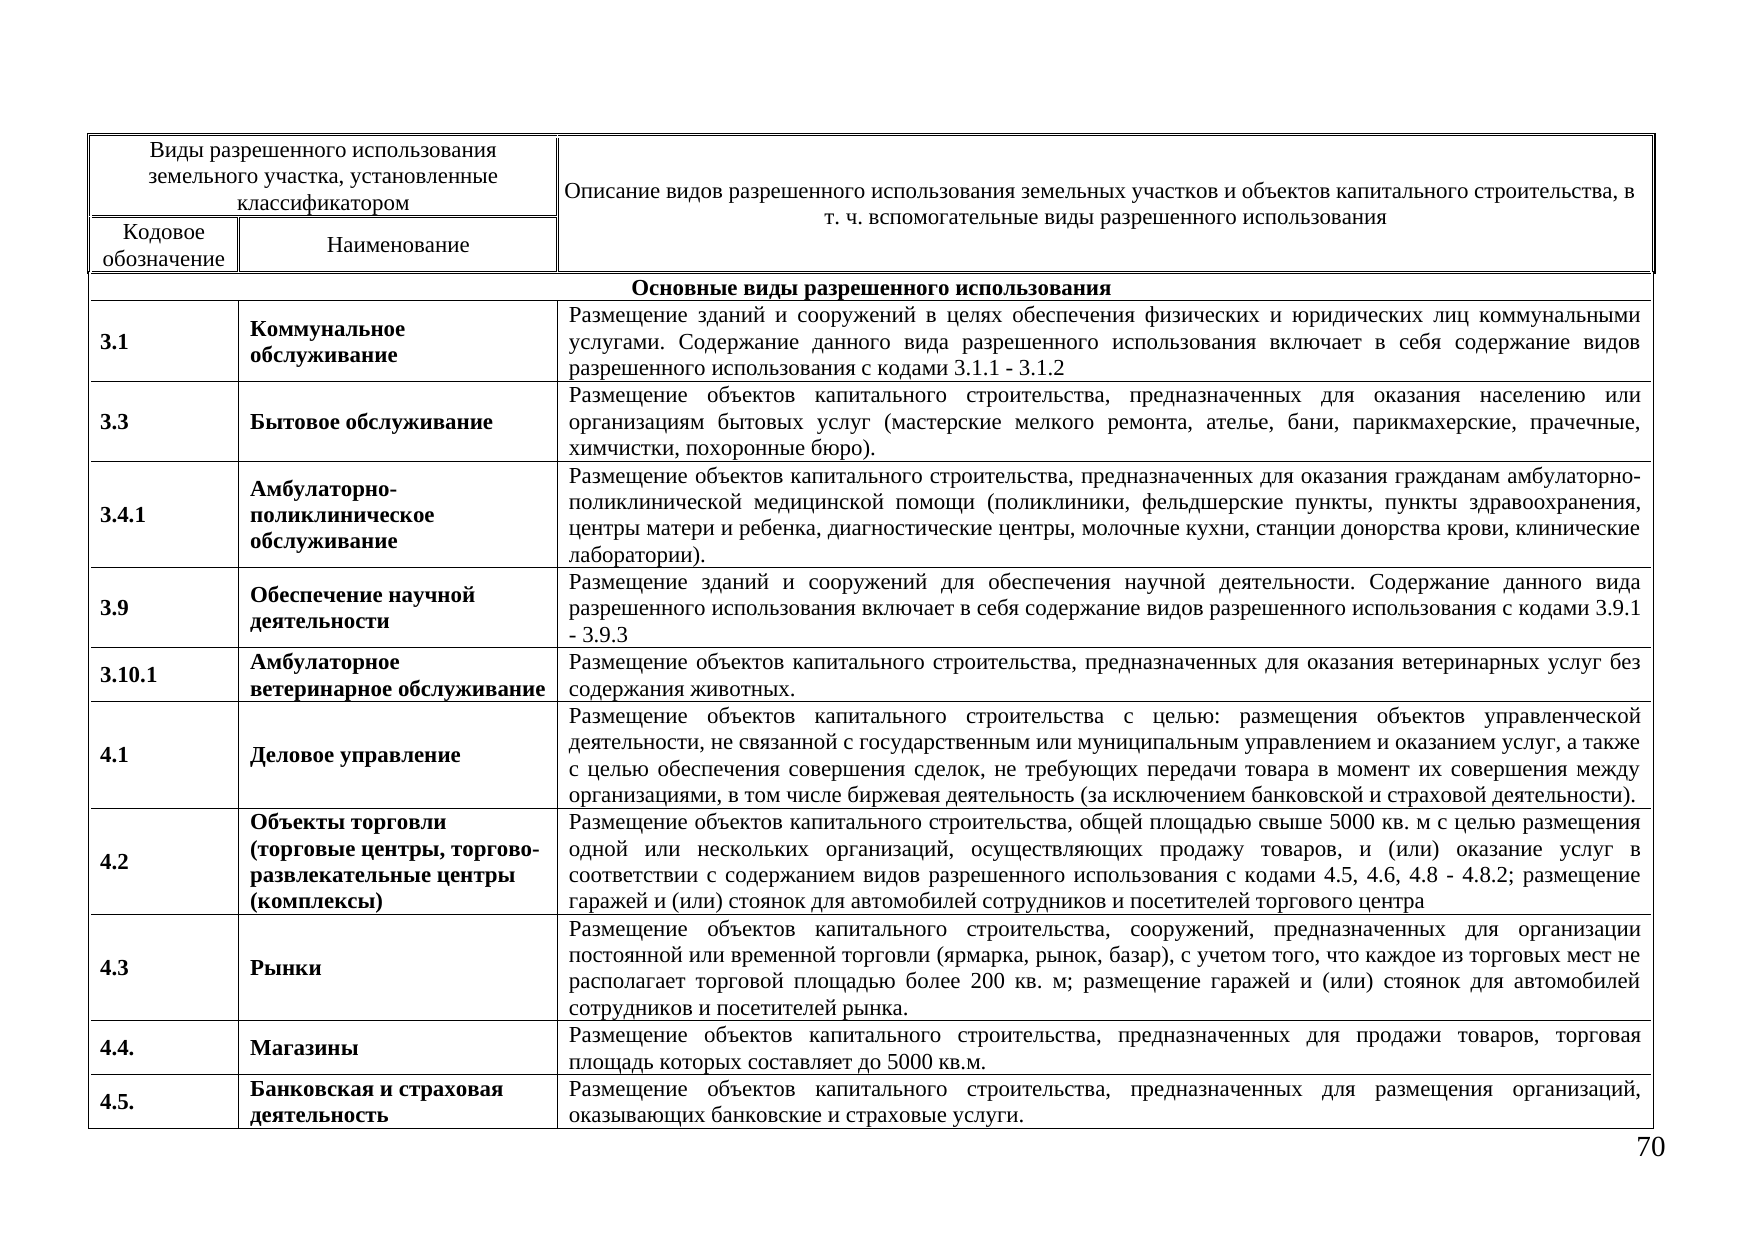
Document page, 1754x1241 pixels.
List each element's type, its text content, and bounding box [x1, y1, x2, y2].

table_cell Деловое управление [239, 702, 557, 807]
table_cell Банковская и страховая деятельность [239, 1075, 557, 1128]
table_cell Кодовое обозначение [89, 215, 239, 271]
table_cell Амбулаторное ветеринарное обслуживание [239, 648, 557, 701]
table_cell 3.4.1 [89, 461, 238, 567]
table_cell 4.5. [89, 1074, 238, 1128]
table_cell 3.3 [89, 381, 238, 461]
table_cell Размещение объектов капитального строительства, предназначенных для продажи товаров, торговая площадь которых составляет до 5000 кв.м. [558, 1020, 1653, 1074]
table_cell Основные виды разрешенного использования [89, 271, 1653, 300]
table_cell Объекты торговли (торговые центры, торгово-развлекательные центры (комплексы) [239, 809, 557, 914]
table_cell Размещение объектов капитального строительства, предназначенных для оказания населению или организациям бытовых услуг (мастерские мелкого ремонта, ателье, бани, парикмахерские, прачечные, химчистки, похоронные бюро). [558, 381, 1653, 461]
table_cell Обеспечение научной деятельности [239, 568, 557, 647]
table_cell Размещение зданий и сооружений для обеспечения научной деятельности. Содержание данного вида разрешенного использования включает в себя содержание видов разрешенного использования с кодами 3.9.1 - 3.9.3 [558, 567, 1653, 647]
table_cell Рынки [239, 915, 557, 1020]
table_header Описание видов разрешенного использования земельных участков и объектов капитального строительства, в т. ч. вспомогательные виды разрешенного использования [558, 136, 1652, 271]
table_cell 3.10.1 [89, 647, 238, 701]
table_cell Размещение объектов капитального строительства, сооружений, предназначенных для организации постоянной или временной торговли (ярмарка, рынок, базар), с учетом того, что каждое из торговых мест не располагает торговой площадью более 200 кв. м; размещение гаражей и (или) стоянок для автомобилей сотрудников и посетителей рынка. [558, 914, 1653, 1020]
table_header Виды разрешенного использования земельного участка, установленные классификатором [90, 136, 557, 215]
table_cell Бытовое обслуживание [239, 382, 557, 461]
table_cell Магазины [239, 1021, 557, 1074]
table_cell Размещение объектов капитального строительства, общей площадью свыше 5000 кв. м с целью размещения одной или нескольких организаций, осуществляющих продажу товаров, и (или) оказание услуг в соответствии с содержанием видов разрешенного использования с кодами 4.5, 4.6, 4.8 - 4.8.2; размещение гаражей и (или) стоянок для автомобилей сотрудников и посетителей торгового центра [558, 808, 1653, 914]
table_cell Наименование [240, 218, 556, 271]
table_cell 3.9 [89, 567, 238, 647]
table_cell Амбулаторно-поликлиническое обслуживание [239, 462, 557, 567]
table_cell 4.4. [89, 1020, 238, 1074]
table_cell Коммунальное обслуживание [239, 301, 557, 381]
table_cell 4.2 [89, 808, 238, 914]
table_cell 4.3 [89, 914, 238, 1020]
table_cell 3.1 [89, 300, 238, 381]
table_cell Размещение объектов капитального строительства, предназначенных для оказания ветеринарных услуг без содержания животных. [558, 647, 1653, 701]
table_cell 4.1 [89, 701, 238, 807]
table_cell Размещение объектов капитального строительства, предназначенных для оказания гражданам амбулаторно-поликлинической медицинской помощи (поликлиники, фельдшерские пункты, пункты здравоохранения, центры матери и ребенка, диагностические центры, молочные кухни, станции донорства крови, клинические лаборатории). [558, 461, 1653, 567]
table_cell Размещение зданий и сооружений в целях обеспечения физических и юридических лиц коммунальными услугами. Содержание данного вида разрешенного использования включает в себя содержание видов разрешенного использования с кодами 3.1.1 - 3.1.2 [558, 300, 1653, 381]
table_cell Размещение объектов капитального строительства с целью: размещения объектов управленческой деятельности, не связанной с государственным или муниципальным управлением и оказанием услуг, а также с целью обеспечения совершения сделок, не требующих передачи товара в момент их совершения между организациями, в том числе биржевая деятельность (за исключением банковской и страховой деятельности). [558, 701, 1653, 807]
table_cell Размещение объектов капитального строительства, предназначенных для размещения организаций, оказывающих банковские и страховые услуги. [558, 1074, 1653, 1128]
